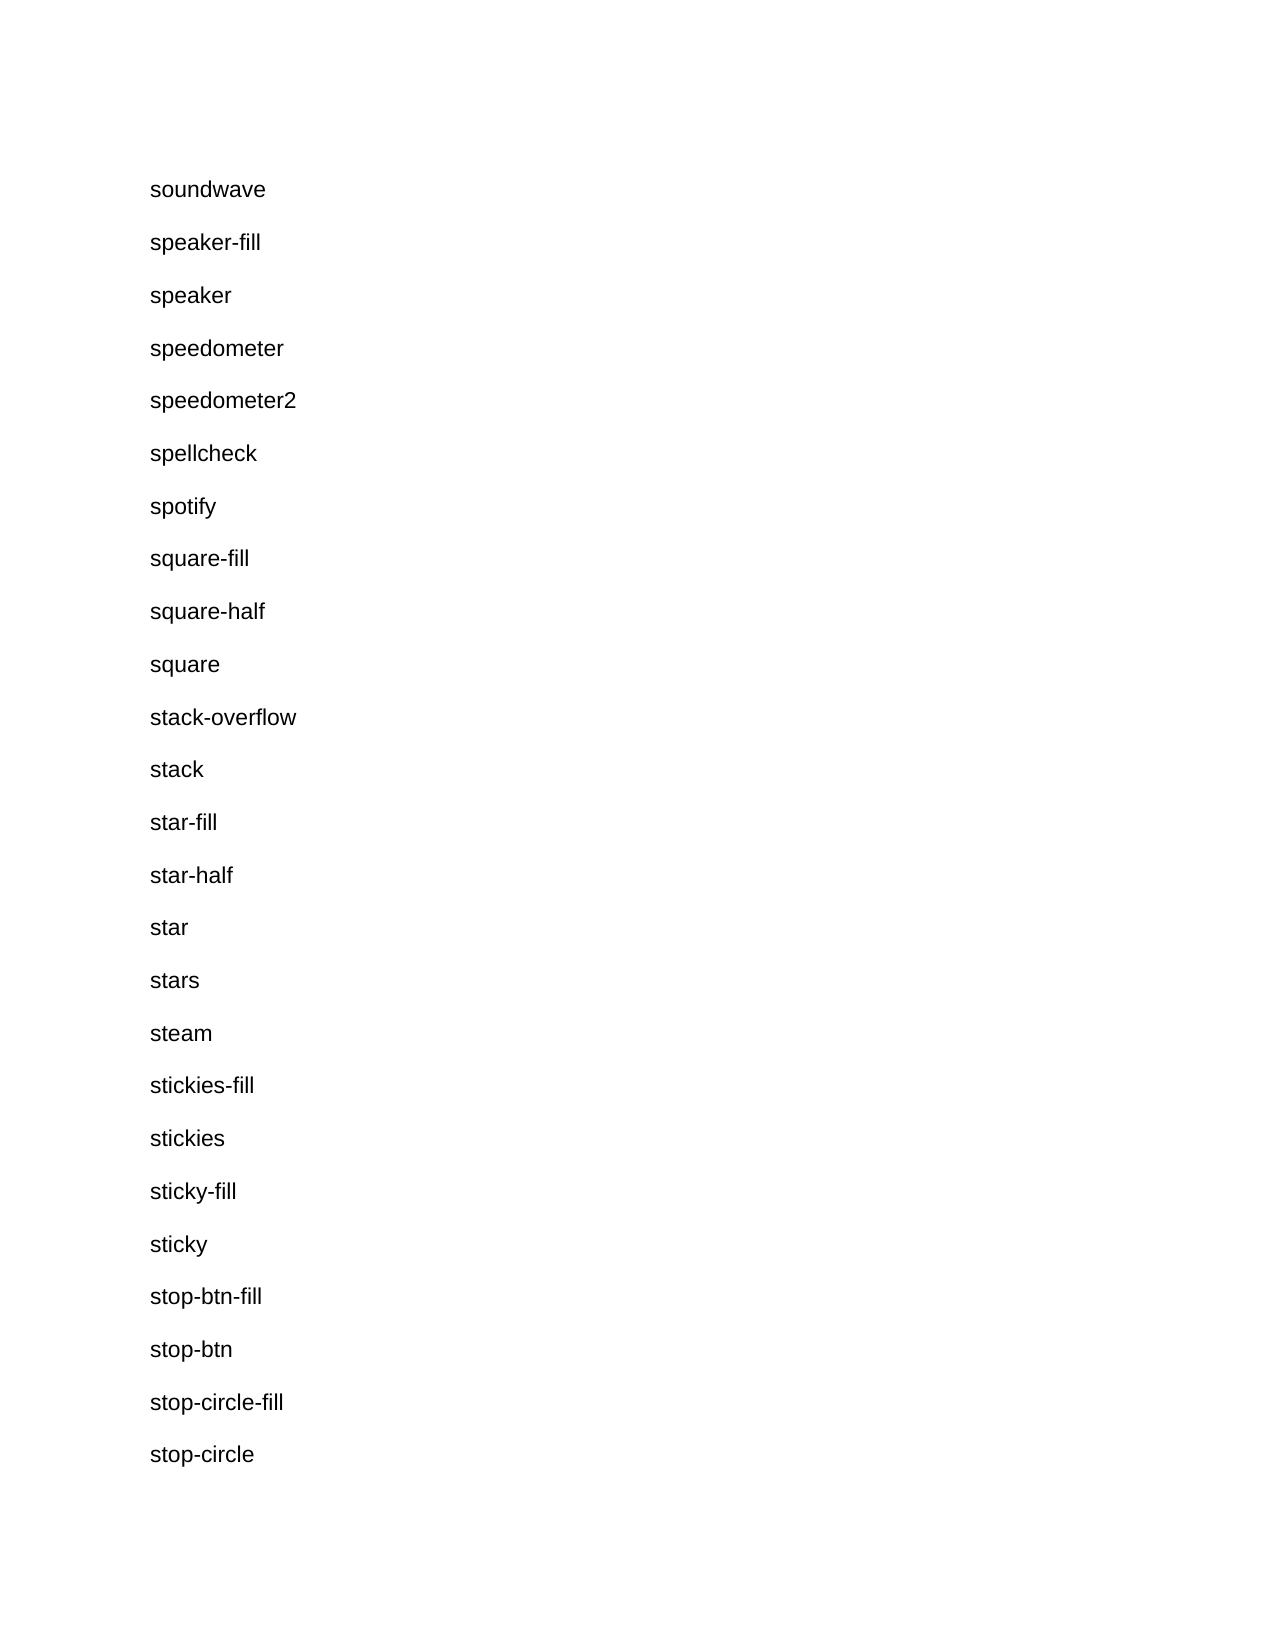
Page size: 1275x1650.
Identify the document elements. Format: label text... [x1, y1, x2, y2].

text speaker-fill [150, 229, 1125, 255]
text speedometer2 [150, 387, 1125, 413]
text sticky-fill [150, 1178, 1125, 1204]
text sticky [150, 1231, 1125, 1257]
text stickies-fill [150, 1072, 1125, 1099]
text stop-btn-fill [150, 1283, 1125, 1309]
text spotify [150, 493, 1125, 519]
text star [150, 914, 1125, 941]
text square-half [150, 598, 1125, 624]
text stop-circle [150, 1441, 1125, 1468]
text star-half [150, 862, 1125, 888]
text stack-overflow [150, 703, 1125, 730]
text stop-btn [150, 1336, 1125, 1362]
text speaker [150, 282, 1125, 308]
text square-fill [150, 545, 1125, 572]
text soundwave [150, 176, 1125, 203]
text steam [150, 1020, 1125, 1046]
text stickies [150, 1125, 1125, 1151]
text spellcheck [150, 440, 1125, 466]
text stars [150, 967, 1125, 993]
text square [150, 651, 1125, 677]
text speedometer [150, 334, 1125, 361]
text stack [150, 756, 1125, 782]
text stop-circle-fill [150, 1389, 1125, 1415]
text star-fill [150, 809, 1125, 835]
